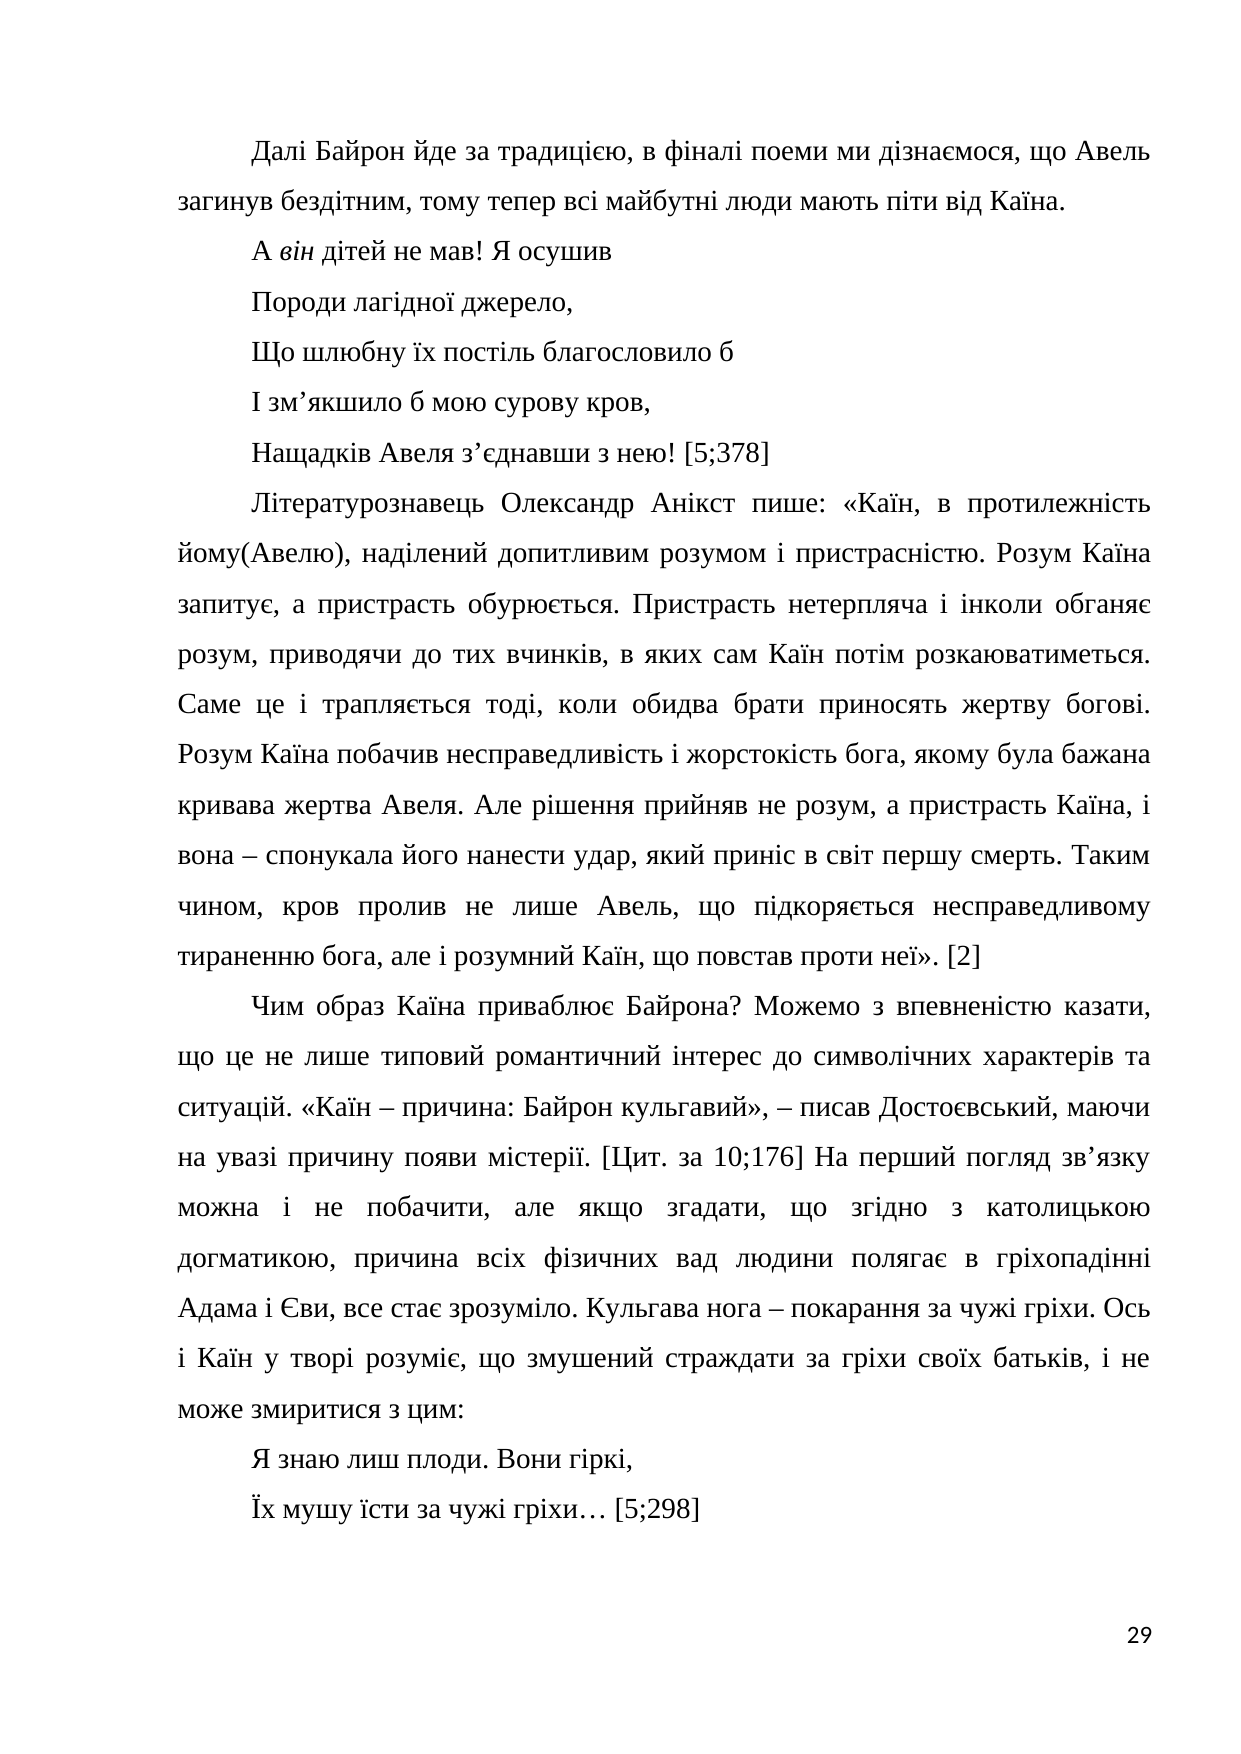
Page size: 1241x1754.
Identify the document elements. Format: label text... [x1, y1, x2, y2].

text Я знаю лиш плоди. Вони гіркі, [177, 1441, 1152, 1474]
text Нащадків Авеля з’єднавши з нею! [5;378] [177, 435, 1152, 468]
text Їх мушу їсти за чужі гріхи… [5;298] [177, 1491, 1152, 1525]
text Літературознавець Олександр Анікст пише: «Каїн, в протилежність йому(Авелю), наділений допитливим розумом і пристрасністю. Розум Каїна запитує, а пристрасть обурюється. Пристрасть нетерпляча і інколи обганяє розум, приводячи до тих вчинків, в яких сам Каїн потім розкаюватиметься. Саме це і трапляється тоді, коли обидва брати приносять жертву богові. Розум Каїна побачив несправедливість і жорстокість бога, якому була бажана кривава жертва Авеля. Але рішення прийняв не розум, а пристрасть Каїна, і вона – спонукала його нанести удар, який приніс в світ першу смерть. Таким чином, кров пролив не лише Авель, що підкоряється несправедливому тираненню бога, але і розумний Каїн, що повстав проти неї». [2] [177, 485, 1152, 971]
text А він дітей не мав! Я осушив [177, 233, 1152, 267]
text Що шлюбну їх постіль благословило б [177, 334, 1152, 368]
text Породи лагідної джерело, [177, 284, 1152, 317]
text І зм’якшило б мою сурову кров, [177, 384, 1152, 418]
text Чим образ Каїна приваблює Байрона? Можемо з впевненістю казати, що це не лише типовий романтичний інтерес до символічних характерів та ситуацій. «Каїн – причина: Байрон кульгавий», – писав Достоєвський, маючи на увазі причину появи містерії. [Цит. за 10;176] На перший погляд зв’язку можна і не побачити, але якщо згадати, що згідно з католицькою догматикою, причина всіх фізичних вад людини полягає в гріхопадінні Адама і Єви, все стає зрозуміло. Кульгава нога – покарання за чужі гріхи. Ось і Каїн у творі розуміє, що змушений страждати за гріхи своїх батьків, і не може змиритися з цим: [177, 988, 1152, 1424]
text Далі Байрон йде за традицією, в фіналі поеми ми дізнаємося, що Авель загинув бездітним, тому тепер всі майбутні люди мають піти від Каїна. [177, 133, 1152, 217]
